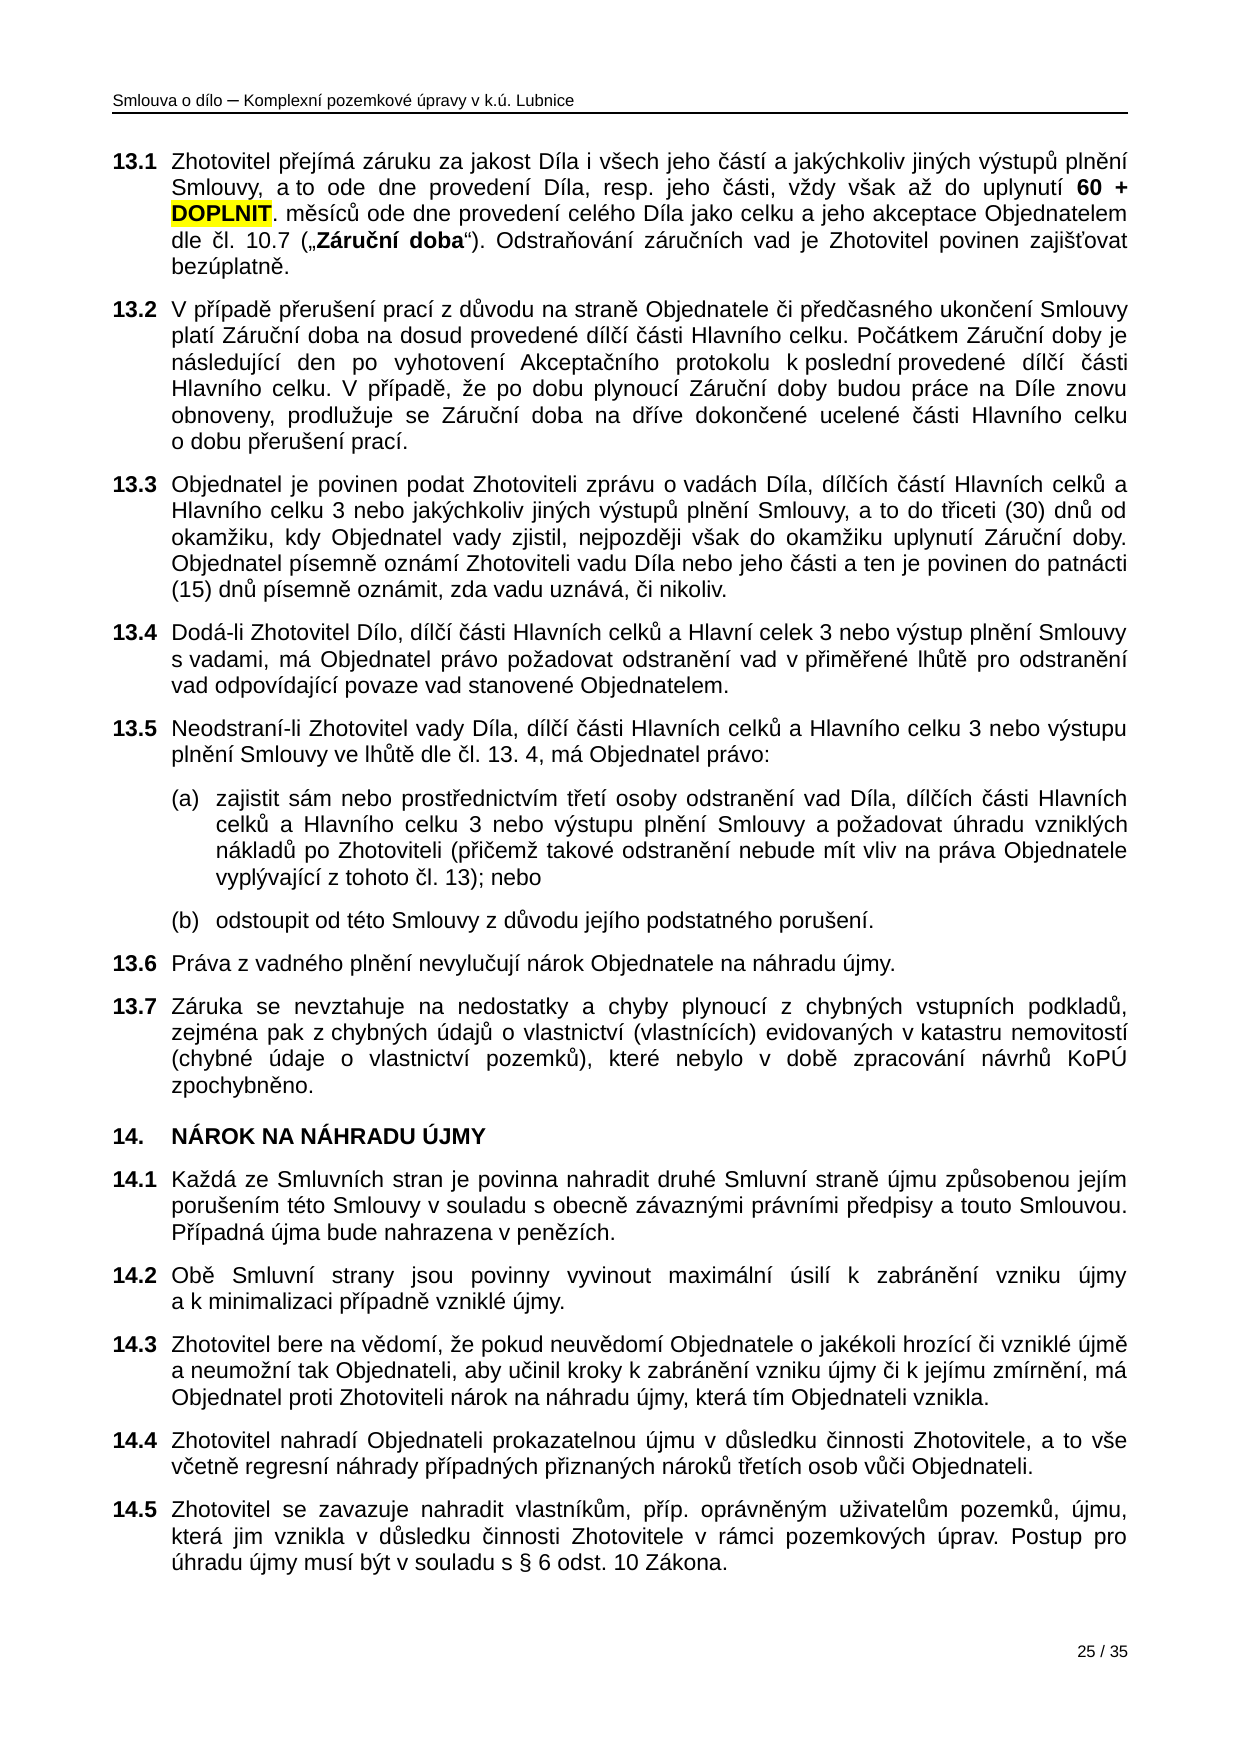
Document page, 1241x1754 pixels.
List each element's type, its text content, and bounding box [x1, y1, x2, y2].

text Zhotovitel nahradí Objednateli prokazatelnou újmu v důsledku činnosti Zhotovitele, a to vše včetně regresní náhrady případných přiznaných nároků třetích osob vůči Objednateli. [112, 1427, 1128, 1479]
text Neodstraní-li Zhotovitel vady Díla, dílčí části Hlavních celků a Hlavního celku 3 nebo výstupu plnění Smlouvy ve lhůtě dle čl. 13. 4, má Objednatel právo: [112, 715, 1128, 768]
text Práva z vadného plnění nevylučují nárok Objednatele na náhradu újmy. [112, 949, 1128, 976]
text V případě přerušení prací z důvodu na straně Objednatele či předčasného ukončení Smlouvy platí Záruční doba na dosud provedené dílčí části Hlavního celku. Počátkem Záruční doby je následující den po vyhotovení Akceptačního protokolu k poslední provedené dílčí části Hlavního celku. V případě, že po dobu plynoucí Záruční doby budou práce na Díle znovu obnoveny, prodlužuje se Záruční doba na dříve dokončené ucelené části Hlavního celku o dobu přerušení prací. [112, 296, 1128, 454]
text Dodá-li Zhotovitel Dílo, dílčí části Hlavních celků a Hlavní celek 3 nebo výstup plnění Smlouvy s vadami, má Objednatel právo požadovat odstranění vad v přiměřené lhůtě pro odstranění vad odpovídající povaze vad stanovené Objednatelem. [112, 619, 1128, 698]
text Každá ze Smluvních stran je povinna nahradit druhé Smluvní straně újmu způsobenou jejím porušením této Smlouvy v souladu s obecně závaznými právními předpisy a touto Smlouvou. Případná újma bude nahrazena v penězích. [112, 1166, 1128, 1245]
text Zhotovitel přejímá záruku za jakost Díla i všech jeho částí a jakýchkoliv jiných výstupů plnění Smlouvy, a to ode dne provedení Díla, resp. jeho části, vždy však až do uplynutí 60 + DOPLNIT. měsíců ode dne provedení celého Díla jako celku a jeho akceptace Objednatelem dle čl. 10.7 („Záruční doba“). Odstraňování záručních vad je Zhotovitel povinen zajišťovat bezúplatně. [112, 148, 1128, 279]
text Objednatel je povinen podat Zhotoviteli zprávu o vadách Díla, dílčích částí Hlavních celků a Hlavního celku 3 nebo jakýchkoliv jiných výstupů plnění Smlouvy, a to do třiceti (30) dnů od okamžiku, kdy Objednatel vady zjistil, nejpozději však do okamžiku uplynutí Záruční doby. Objednatel písemně oznámí Zhotoviteli vadu Díla nebo jeho části a ten je povinen do patnácti (15) dnů písemně oznámit, zda vadu uznává, či nikoliv. [112, 471, 1128, 603]
text Nárok na náhradu újmy [112, 1123, 1128, 1149]
text Záruka se nevztahuje na nedostatky a chyby plynoucí z chybných vstupních podkladů, zejména pak z chybných údajů o vlastnictví (vlastnících) evidovaných v katastru nemovitostí (chybné údaje o vlastnictví pozemků), které nebylo v době zpracování návrhů KoPÚ zpochybněno. [112, 993, 1128, 1098]
text Zhotovitel bere na vědomí, že pokud neuvědomí Objednatele o jakékoli hrozící či vzniklé újmě a neumožní tak Objednateli, aby učinil kroky k zabránění vzniku újmy či k jejímu zmírnění, má Objednatel proti Zhotoviteli nárok na náhradu újmy, která tím Objednateli vznikla. [112, 1331, 1128, 1410]
text Obě Smluvní strany jsou povinny vyvinout maximální úsilí k zabránění vzniku újmy a k minimalizaci případně vzniklé újmy. [112, 1262, 1128, 1314]
text odstoupit od této Smlouvy z důvodu jejího podstatného porušení. [171, 907, 1128, 933]
list zajistit sám nebo prostřednictvím třetí osoby odstranění vad Díla, dílčích části Hlavních celků a Hlavního celku 3 nebo výstupu plnění Smlouvy a požadovat úhradu vzniklých nákladů po Zhotoviteli (přičemž takové odstranění nebude mít vliv na práva Objednatele vyplývající z tohoto čl. 13); nebo [171, 784, 1128, 890]
text Zhotovitel se zavazuje nahradit vlastníkům, příp. oprávněným uživatelům pozemků, újmu, která jim vznikla v důsledku činnosti Zhotovitele v rámci pozemkových úprav. Postup pro úhradu újmy musí být v souladu s § 6 odst. 10 Zákona. [112, 1496, 1128, 1575]
